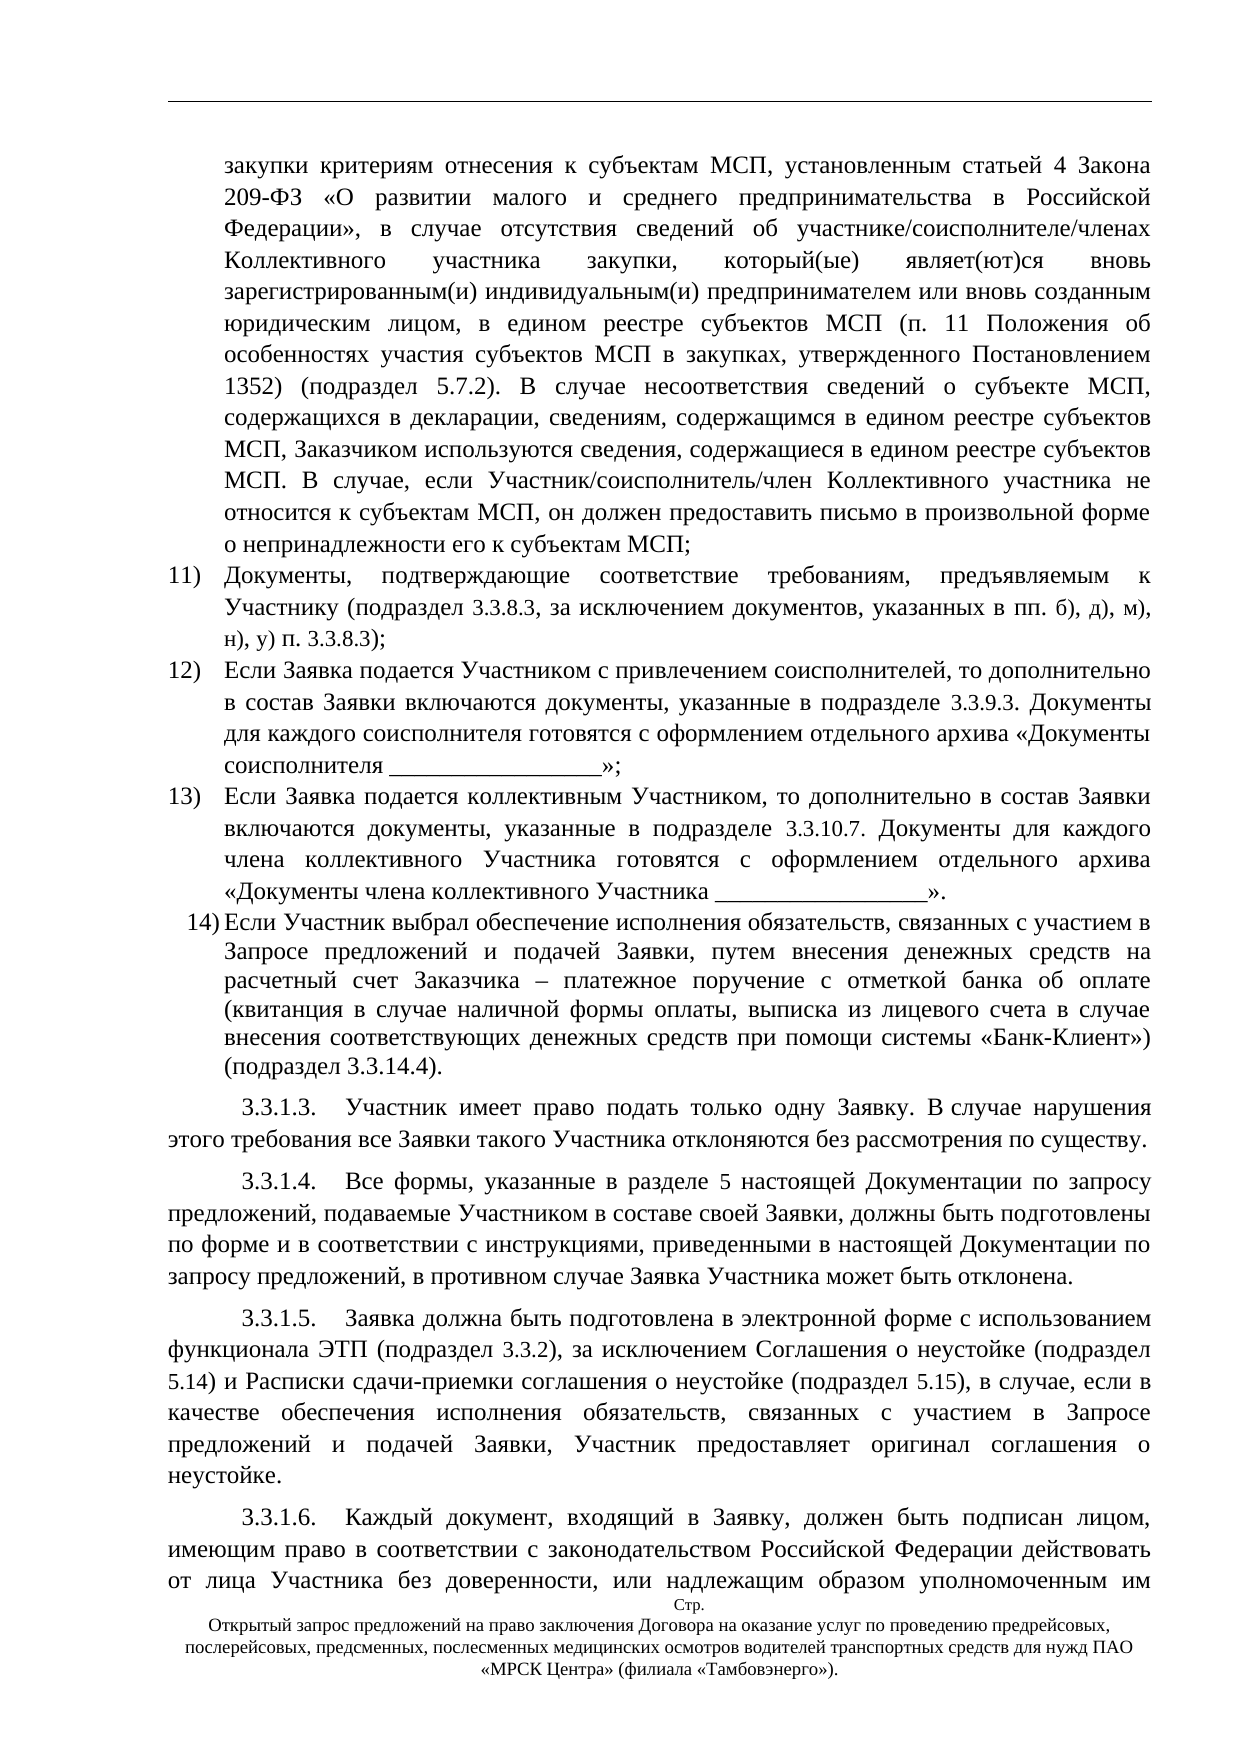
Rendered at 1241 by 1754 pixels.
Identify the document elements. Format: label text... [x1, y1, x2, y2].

list Документы, подтверждающие соответствие требованиям, предъявляемым к Участнику (подраздел 3.3.8.3, за исключением документов, указанных в пп. б), д), м), н), у) п. 3.3.8.3); [168, 560, 1152, 652]
list Участник имеет право подать только одну Заявку. В случае нарушения этого требования все Заявки такого Участника отклоняются без рассмотрения по существу. [168, 1092, 1152, 1153]
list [168, 150, 1152, 557]
list Если Заявка подается коллективным Участником, то дополнительно в состав Заявки включаются документы, указанные в подразделе 3.3.10.7. Документы для каждого члена коллективного Участника готовятся с оформлением отдельного архива «Документы члена коллективного Участника _________________». [168, 781, 1152, 905]
list Если Заявка подается Участником с привлечением соисполнителей, то дополнительно в состав Заявки включаются документы, указанные в подразделе 3.3.9.3. Документы для каждого соисполнителя готовятся с оформлением отдельного архива «Документы соисполнителя _________________»; [168, 655, 1152, 778]
list Заявка должна быть подготовлена в электронной форме с использованием функционала ЭТП (подраздел 3.3.2), за исключением Соглашения о неустойке (подраздел 5.14) и Расписки сдачи-приемки соглашения о неустойке (подраздел 5.15), в случае, если в качестве обеспечения исполнения обязательств, связанных с участием в Запросе предложений и подачей Заявки, Участник предоставляет оригинал соглашения о неустойке. [168, 1303, 1152, 1489]
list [168, 1502, 1152, 1594]
list Все формы, указанные в разделе 5 настоящей Документации по запросу предложений, подаваемые Участником в составе своей Заявки, должны быть подготовлены по форме и в соответствии с инструкциями, приведенными в настоящей Документации по запросу предложений, в противном случае Заявка Участника может быть отклонена. [168, 1166, 1152, 1289]
list Если Участник выбрал обеспечение исполнения обязательств, связанных с участием в Запросе предложений и подачей Заявки, путем внесения денежных средств на расчетный счет Заказчика – платежное поручение с отметкой банка об оплате (квитанция в случае наличной формы оплаты, выписка из лицевого счета в случае внесения соответствующих денежных средств при помощи системы «Банк-Клиент») (подраздел 3.3.14.4). [186, 907, 1152, 1080]
